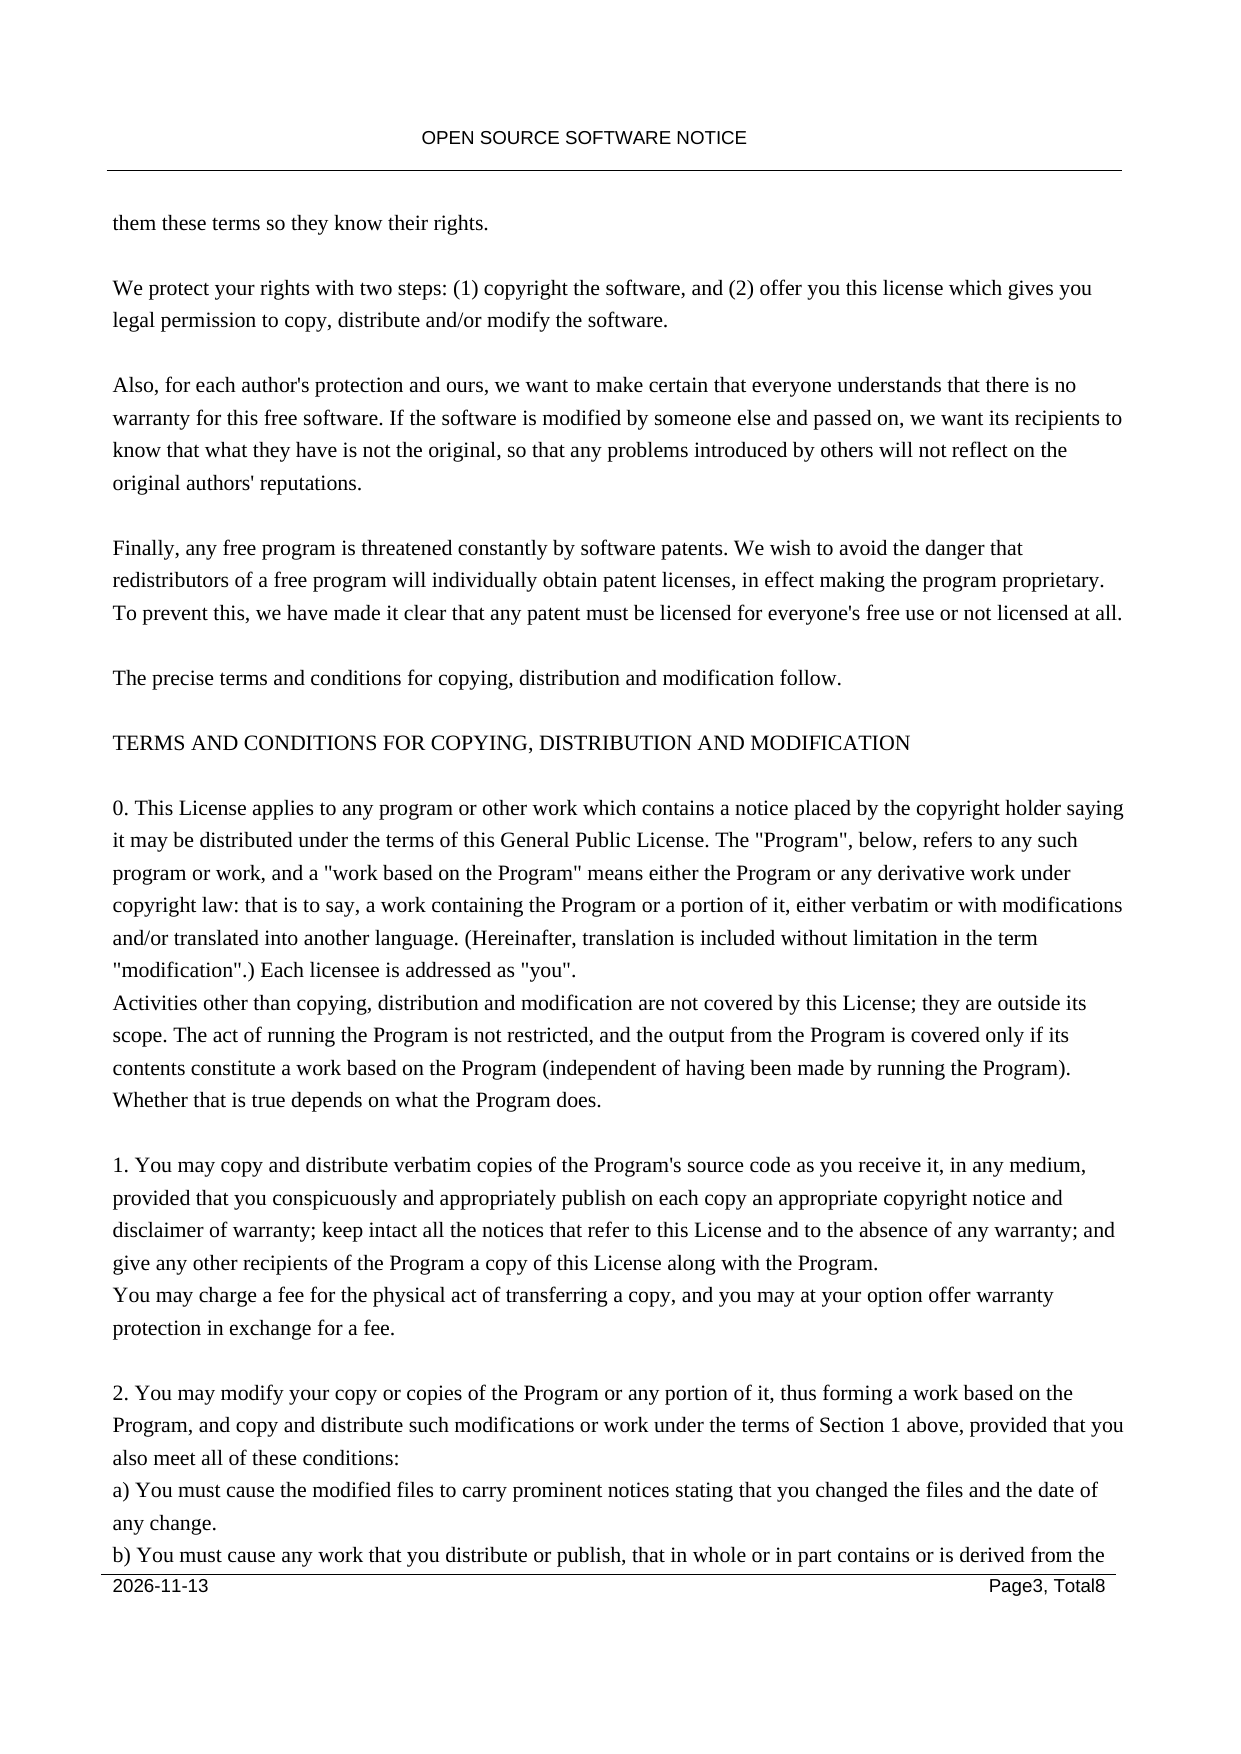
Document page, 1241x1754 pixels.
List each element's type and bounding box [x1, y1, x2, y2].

text [112, 206, 1128, 1571]
